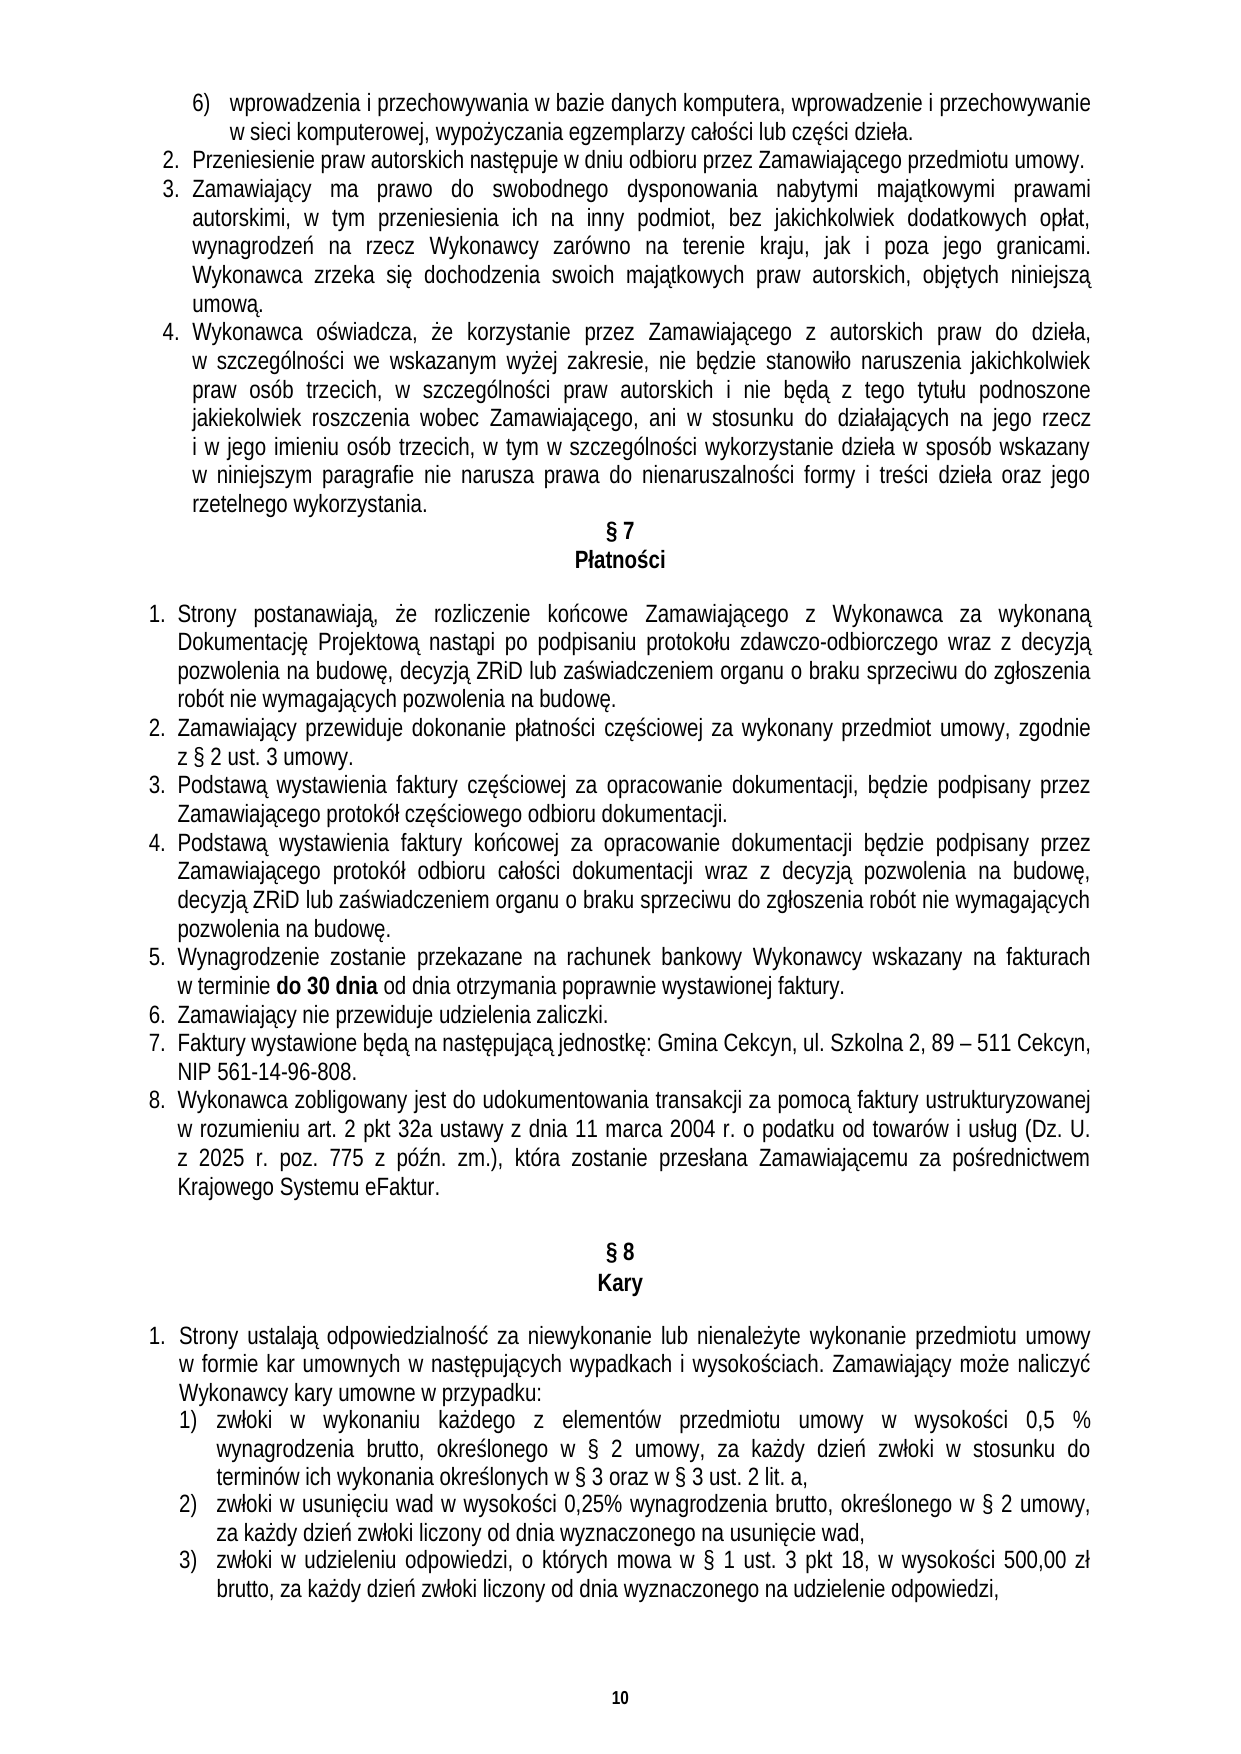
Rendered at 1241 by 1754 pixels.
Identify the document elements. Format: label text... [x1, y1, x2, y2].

list Zamawiający przewiduje dokonanie płatności częściowej za wykonany przedmiot umowy, zgodnie z § 2 ust. 3 umowy. [148, 713, 1093, 770]
list Strony ustalają odpowiedzialność za niewykonanie lub nienależyte wykonanie przedmiotu umowy w formie kar umownych w następujących wypadkach i wysokościach. Zamawiający może naliczyć Wykonawcy kary umowne w przypadku: [148, 1322, 1093, 1406]
list Wynagrodzenie zostanie przekazane na rachunek bankowy Wykonawcy wskazany na fakturach w terminie do 30 dnia od dnia otrzymania poprawnie wystawionej faktury. [148, 942, 1093, 999]
list wprowadzenia i przechowywania w bazie danych komputera, wprowadzenie i przechowywanie w sieci komputerowej, wypożyczania egzemplarzy całości lub części dzieła. [192, 89, 1093, 145]
list Zamawiający nie przewiduje udzielenia zaliczki. [148, 999, 1093, 1028]
list Zamawiający ma prawo do swobodnego dysponowania nabytymi majątkowymi prawami autorskimi, w tym przeniesienia ich na inny podmiot, bez jakichkolwiek dodatkowych opłat, wynagrodzeń na rzecz Wykonawcy zarówno na terenie kraju, jak i poza jego granicami. Wykonawca zrzeka się dochodzenia swoich majątkowych praw autorskich, objętych niniejszą umową. [162, 174, 1093, 317]
list zwłoki w udzieleniu odpowiedzi, o których mowa w § 1 ust. 3 pkt 18, w wysokości 500,00 zł brutto, za każdy dzień zwłoki liczony od dnia wyznaczonego na udzielenie odpowiedzi, [179, 1547, 1093, 1603]
list Przeniesienie praw autorskich następuje w dniu odbioru przez Zamawiającego przedmiotu umowy. [162, 145, 1093, 174]
text § 7 [148, 518, 1093, 544]
text Kary [148, 1268, 1093, 1297]
list zwłoki w wykonaniu każdego z elementów przedmiotu umowy w wysokości 0,5 % wynagrodzenia brutto, określonego w § 2 umowy, za każdy dzień zwłoki w stosunku do terminów ich wykonania określonych w § 3 oraz w § 3 ust. 2 lit. a, [179, 1406, 1093, 1490]
list Strony postanawiają, że rozliczenie końcowe Zamawiającego z Wykonawca za wykonaną Dokumentację Projektową nastąpi po podpisaniu protokołu zdawczo-odbiorczego wraz z decyzją pozwolenia na budowę, decyzją ZRiD lub zaświadczeniem organu o braku sprzeciwu do zgłoszenia robót nie wymagających pozwolenia na budowę. [148, 598, 1093, 713]
list Wykonawca zobligowany jest do udokumentowania transakcji za pomocą faktury ustrukturyzowanej w rozumieniu art. 2 pkt 32a ustawy z dnia 11 marca 2004 r. o podatku od towarów i usług (Dz. U. z 2025 r. poz. 775 z późn. zm.), która zostanie przesłana Zamawiającemu za pośrednictwem Krajowego Systemu eFaktur. [148, 1086, 1093, 1200]
list Podstawą wystawienia faktury częściowej za opracowanie dokumentacji, będzie podpisany przez Zamawiającego protokół częściowego odbioru dokumentacji. [148, 770, 1093, 828]
list zwłoki w usunięciu wad w wysokości 0,25% wynagrodzenia brutto, określonego w § 2 umowy, za każdy dzień zwłoki liczony od dnia wyznaczonego na usunięcie wad, [179, 1490, 1093, 1547]
list Podstawą wystawienia faktury końcowej za opracowanie dokumentacji będzie podpisany przez Zamawiającego protokół odbioru całości dokumentacji wraz z decyzją pozwolenia na budowę, decyzją ZRiD lub zaświadczeniem organu o braku sprzeciwu do zgłoszenia robót nie wymagających pozwolenia na budowę. [148, 828, 1093, 942]
list Wykonawca oświadcza, że korzystanie przez Zamawiającego z autorskich praw do dzieła, w szczególności we wskazanym wyżej zakresie, nie będzie stanowiło naruszenia jakichkolwiek praw osób trzecich, w szczególności praw autorskich i nie będą z tego tytułu podnoszone jakiekolwiek roszczenia wobec Zamawiającego, ani w stosunku do działających na jego rzecz i w jego imieniu osób trzecich, w tym w szczególności wykorzystanie dzieła w sposób wskazany w niniejszym paragrafie nie narusza prawa do nienaruszalności formy i treści dzieła oraz jego rzetelnego wykorzystania. [162, 317, 1093, 518]
text Płatności [148, 545, 1093, 573]
list Faktury wystawione będą na następującą jednostkę: Gmina Cekcyn, ul. Szkolna 2, 89 – 511 Cekcyn, NIP 561-14-96-808. [148, 1028, 1093, 1086]
text § 8 [148, 1229, 1093, 1268]
